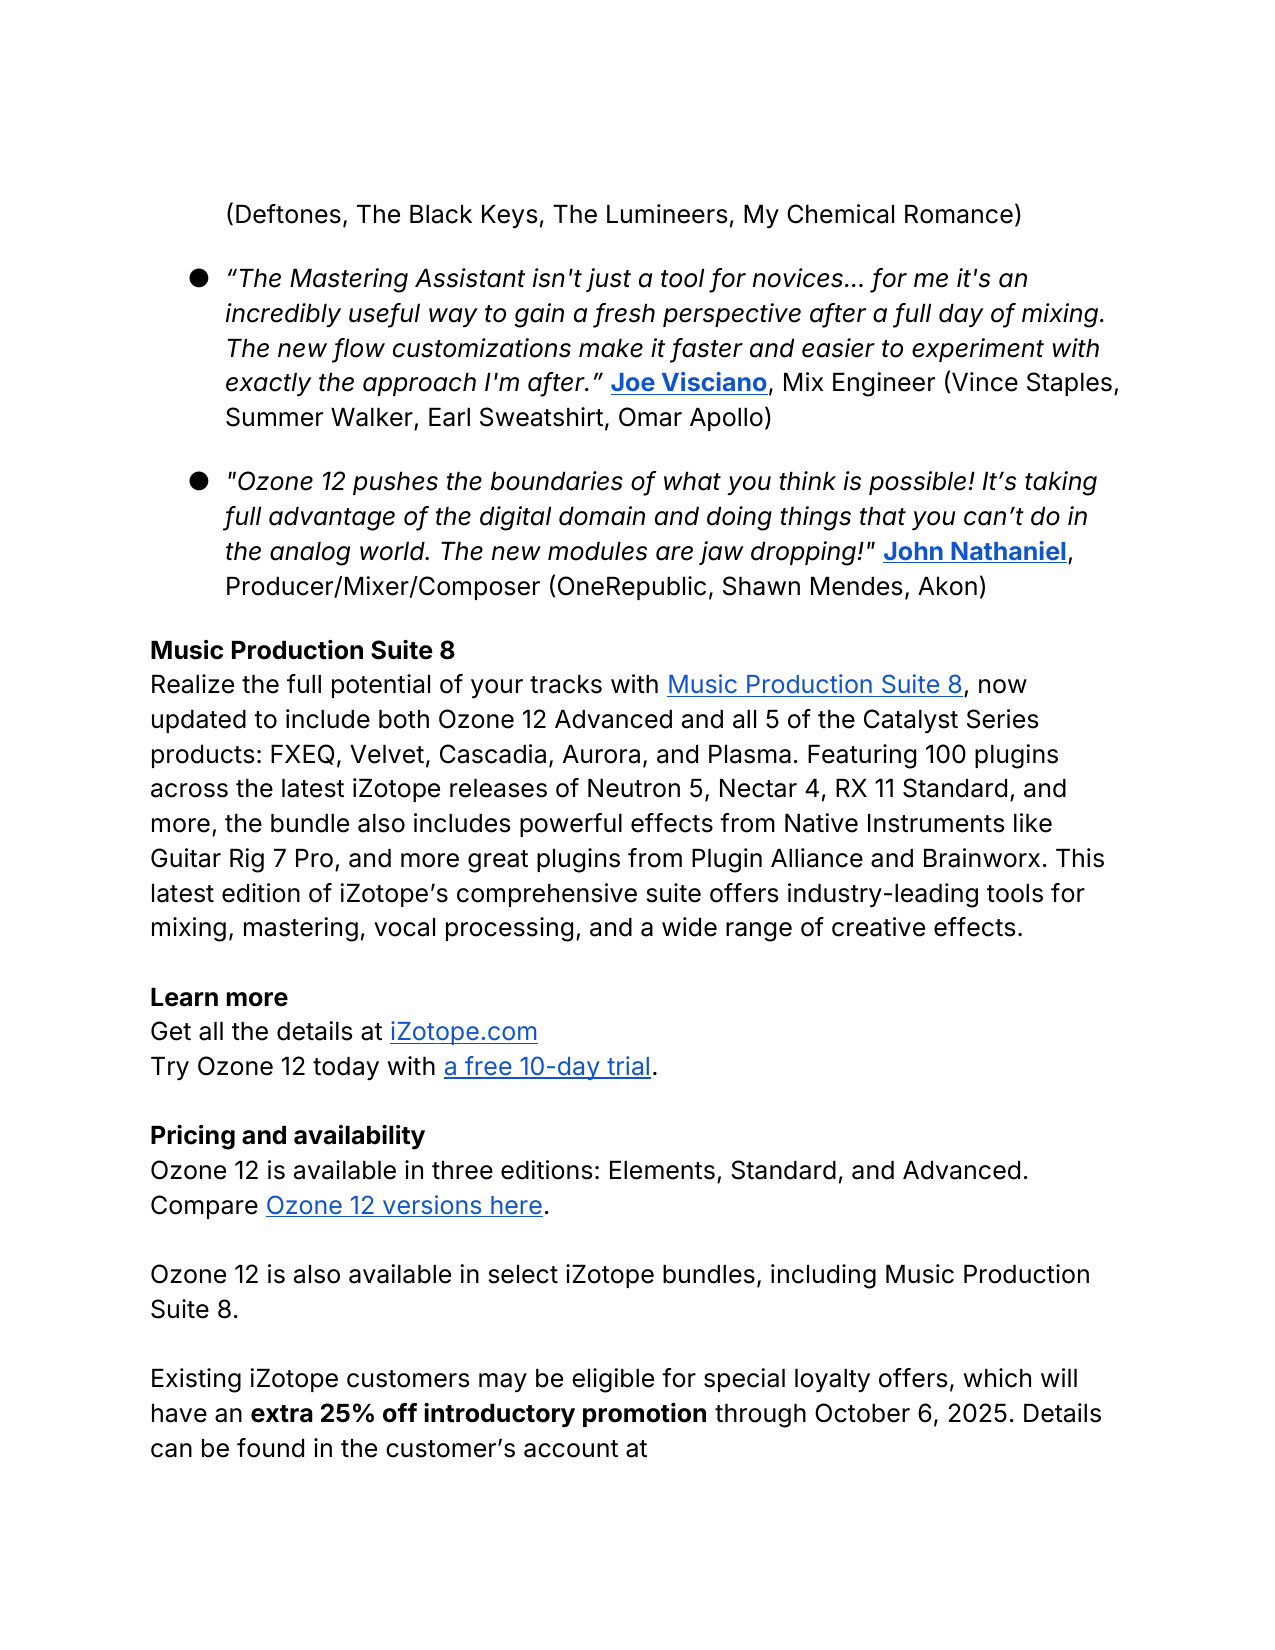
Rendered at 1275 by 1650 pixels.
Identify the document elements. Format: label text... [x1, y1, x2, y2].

list "Ozone 12 pushes the boundaries of what you think is possible! It’s taking full advantage of the digital domain and doing things that you can’t do in the analog world. The new modules are jaw dropping!" John Nathaniel, Producer/Mixer/Composer (OneRepublic, Shawn Mendes, Akon) [187, 467, 1125, 631]
text Get all the details at iZotope.com Try Ozone 12 today with a free 10-day trial. [150, 1016, 1125, 1081]
text Music Production Suite 8 [150, 635, 1125, 665]
text Learn more [150, 982, 1125, 1012]
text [150, 1363, 1125, 1463]
text Pricing and availability Ozone 12 is available in three editions: Elements, Standard, and Advanced. Compare Ozone 12 versions here. Ozone 12 is also available in select iZotope bundles, including Music Production Suite 8. [150, 1121, 1125, 1324]
text Realize the full potential of your tracks with Music Production Suite 8, now updated to include both Ozone 12 Advanced and all 5 of the Catalyst Series products: FXEQ, Velvet, Cascadia, Aurora, and Plasma. Featuring 100 plugins across the latest iZotope releases of Neutron 5, Nectar 4, RX 11 Standard, and more, the bundle also includes powerful effects from Native Instruments like Guitar Rig 7 Pro, and more great plugins from Plugin Alliance and Brainworx. This latest edition of iZotope’s comprehensive suite offers industry-leading tools for mixing, mastering, vocal processing, and a wide range of creative effects. [150, 669, 1125, 943]
list “The Mastering Assistant isn't just a tool for novices... for me it's an incredibly useful way to gain a fresh perspective after a full day of mixing. The new flow customizations make it faster and easier to experiment with exactly the approach I'm after.” Joe Visciano, Mix Engineer (Vince Staples, Summer Walker, Earl Sweatshirt, Omar Apollo) [187, 263, 1125, 463]
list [187, 199, 1125, 260]
